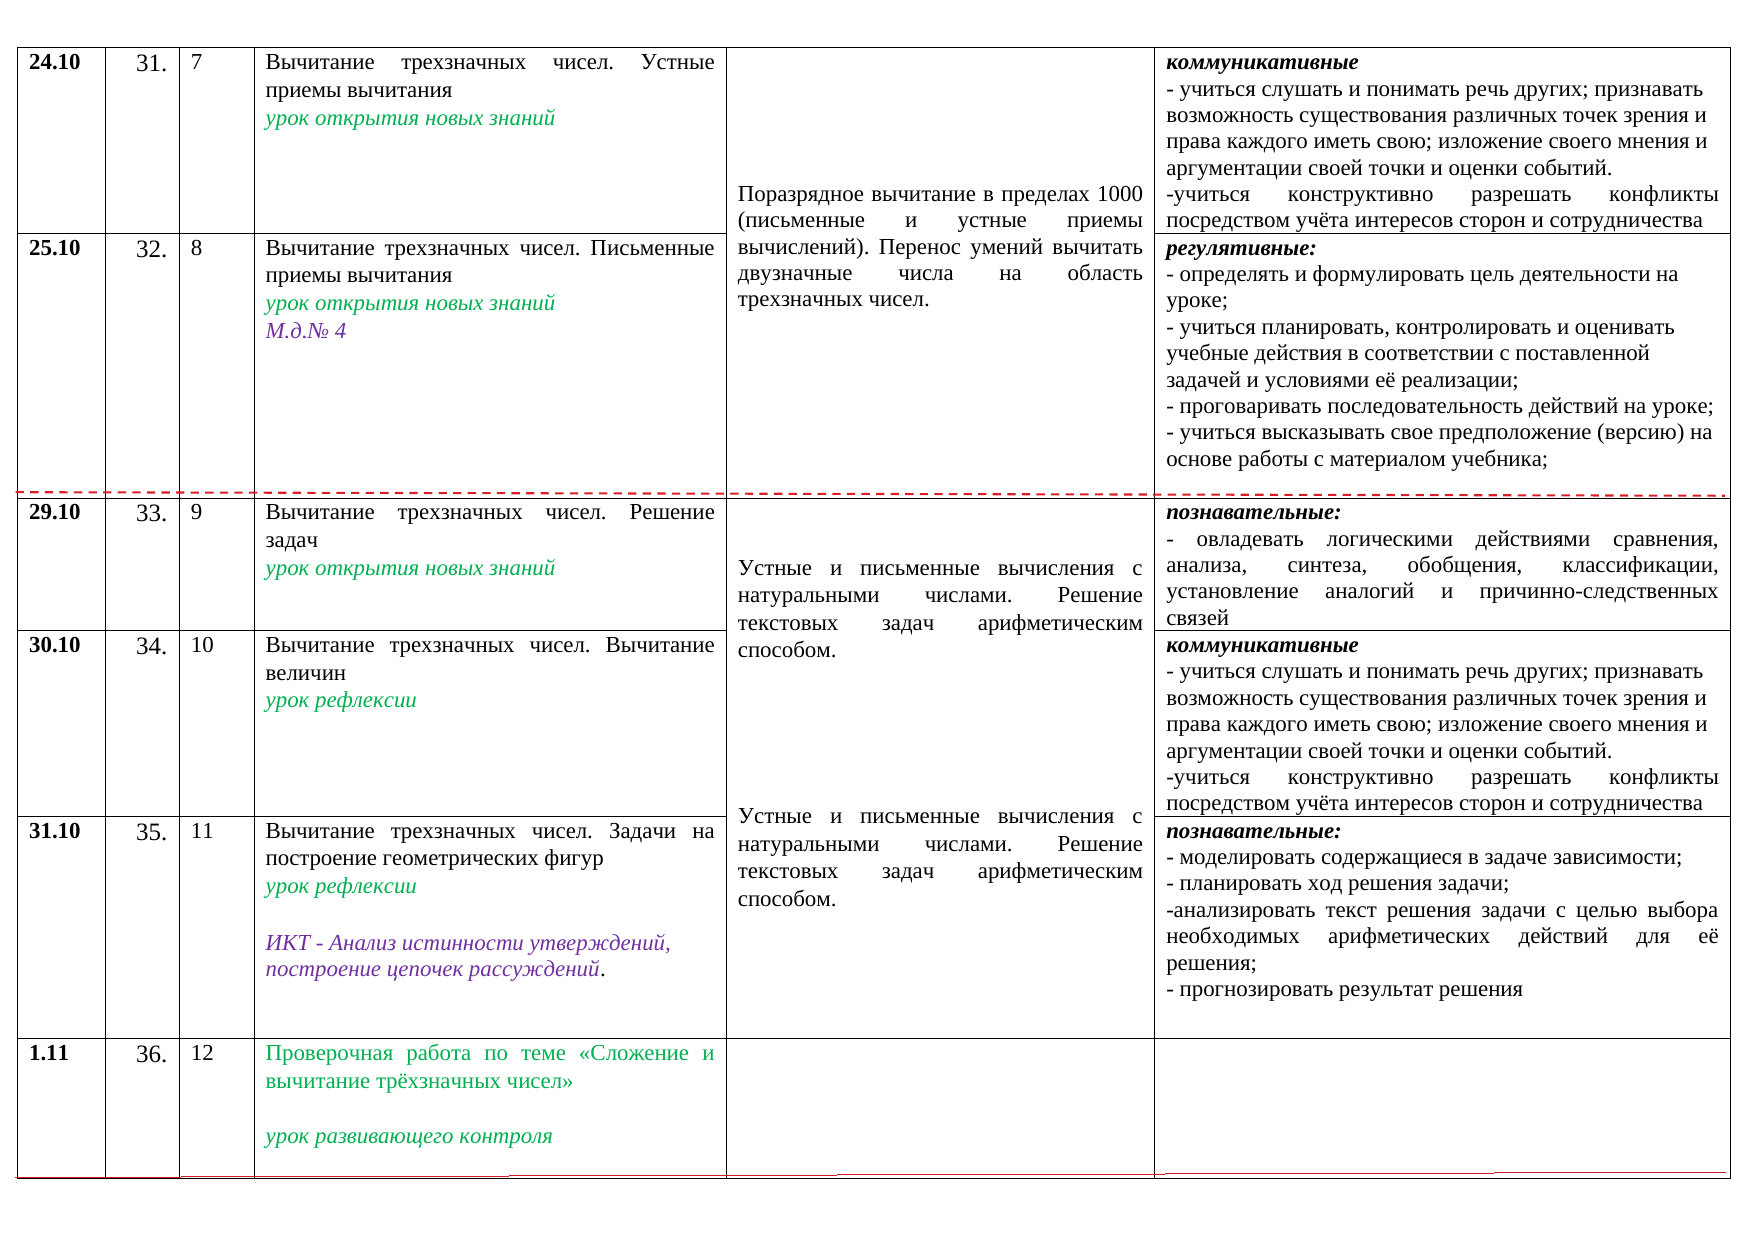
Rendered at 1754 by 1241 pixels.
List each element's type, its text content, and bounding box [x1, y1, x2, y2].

table_cell познавательные: - моделировать содержащиеся в задаче зависимости; - планировать ход решения задачи; -анализировать текст решения задачи с целью выбора необходимых арифметических действий для её решения; - прогнозировать результат решения [1155, 817, 1730, 1038]
table_cell 10 [180, 631, 254, 816]
table_cell 12 [180, 1039, 254, 1178]
table_cell Вычитание трехзначных чисел. Решение задач урок открытия новых знаний [255, 499, 726, 630]
table_cell [106, 48, 179, 233]
table_cell 25.10 [18, 234, 105, 497]
table_cell Поразрядное вычитание в пределах 1000 (письменные и устные приемы вычислений). Перенос умений вычитать двузначные числа на область трехзначных чисел. [727, 48, 1154, 497]
table_cell 29.10 [18, 499, 105, 630]
table_cell 11 [180, 817, 254, 1038]
table_cell 8 [180, 234, 254, 497]
table_cell 1.11 [18, 1039, 105, 1177]
table_cell [106, 1039, 179, 1177]
table_cell познавательные: - овладевать логическими действиями сравнения, анализа, синтеза, обобщения, классификации, установление аналогий и причинно-следственных связей [1155, 499, 1730, 630]
table_cell [727, 1039, 1154, 1178]
table_cell коммуникативные - учиться слушать и понимать речь других; признавать возможность существования различных точек зрения и права каждого иметь свою; изложение своего мнения и аргументации своей точки и оценки событий. -учиться конструктивно разрешать конфликты посредством учёта интересов сторон и сотрудничества [1155, 48, 1730, 233]
table_cell [106, 817, 179, 1038]
table_cell Устные и письменные вычисления с натуральными числами. Решение текстовых задач арифметическим способом. Устные и письменные вычисления с натуральными числами. Решение текстовых задач арифметическим способом. [727, 499, 1154, 1038]
table_cell Вычитание трехзначных чисел. Устные приемы вычитания урок открытия новых знаний [255, 48, 726, 233]
table_cell [106, 499, 179, 630]
table_cell [106, 234, 179, 497]
table_cell Вычитание трехзначных чисел. Письменные приемы вычитания урок открытия новых знаний М.д.№ 4 [255, 234, 726, 497]
table_cell 7 [180, 48, 254, 233]
table_cell [1155, 1039, 1730, 1178]
table_cell 24.10 [18, 48, 105, 233]
table_cell Вычитание трехзначных чисел. Задачи на построение геометрических фигур урок рефлексии ИКТ - Анализ истинности утверждений, построение цепочек рассуждений. [255, 817, 726, 1038]
table_cell Вычитание трехзначных чисел. Вычитание величин урок рефлексии [255, 631, 726, 816]
table_cell регулятивные: - определять и формулировать цель деятельности на уроке; - учиться планировать, контролировать и оценивать учебные действия в соответствии с поставленной задачей и условиями её реализации; - проговаривать последовательность действий на уроке; - учиться высказывать свое предположение (версию) на основе работы с материалом учебника; [1155, 234, 1730, 497]
table_cell 30.10 [18, 631, 105, 816]
table_cell Проверочная работа по теме «Сложение и вычитание трёхзначных чисел» урок развивающего контроля [255, 1039, 726, 1178]
table_cell 9 [180, 499, 254, 630]
table_cell коммуникативные - учиться слушать и понимать речь других; признавать возможность существования различных точек зрения и права каждого иметь свою; изложение своего мнения и аргументации своей точки и оценки событий. -учиться конструктивно разрешать конфликты посредством учёта интересов сторон и сотрудничества [1155, 631, 1730, 816]
table_cell [106, 631, 179, 816]
table_cell 31.10 [18, 817, 105, 1038]
